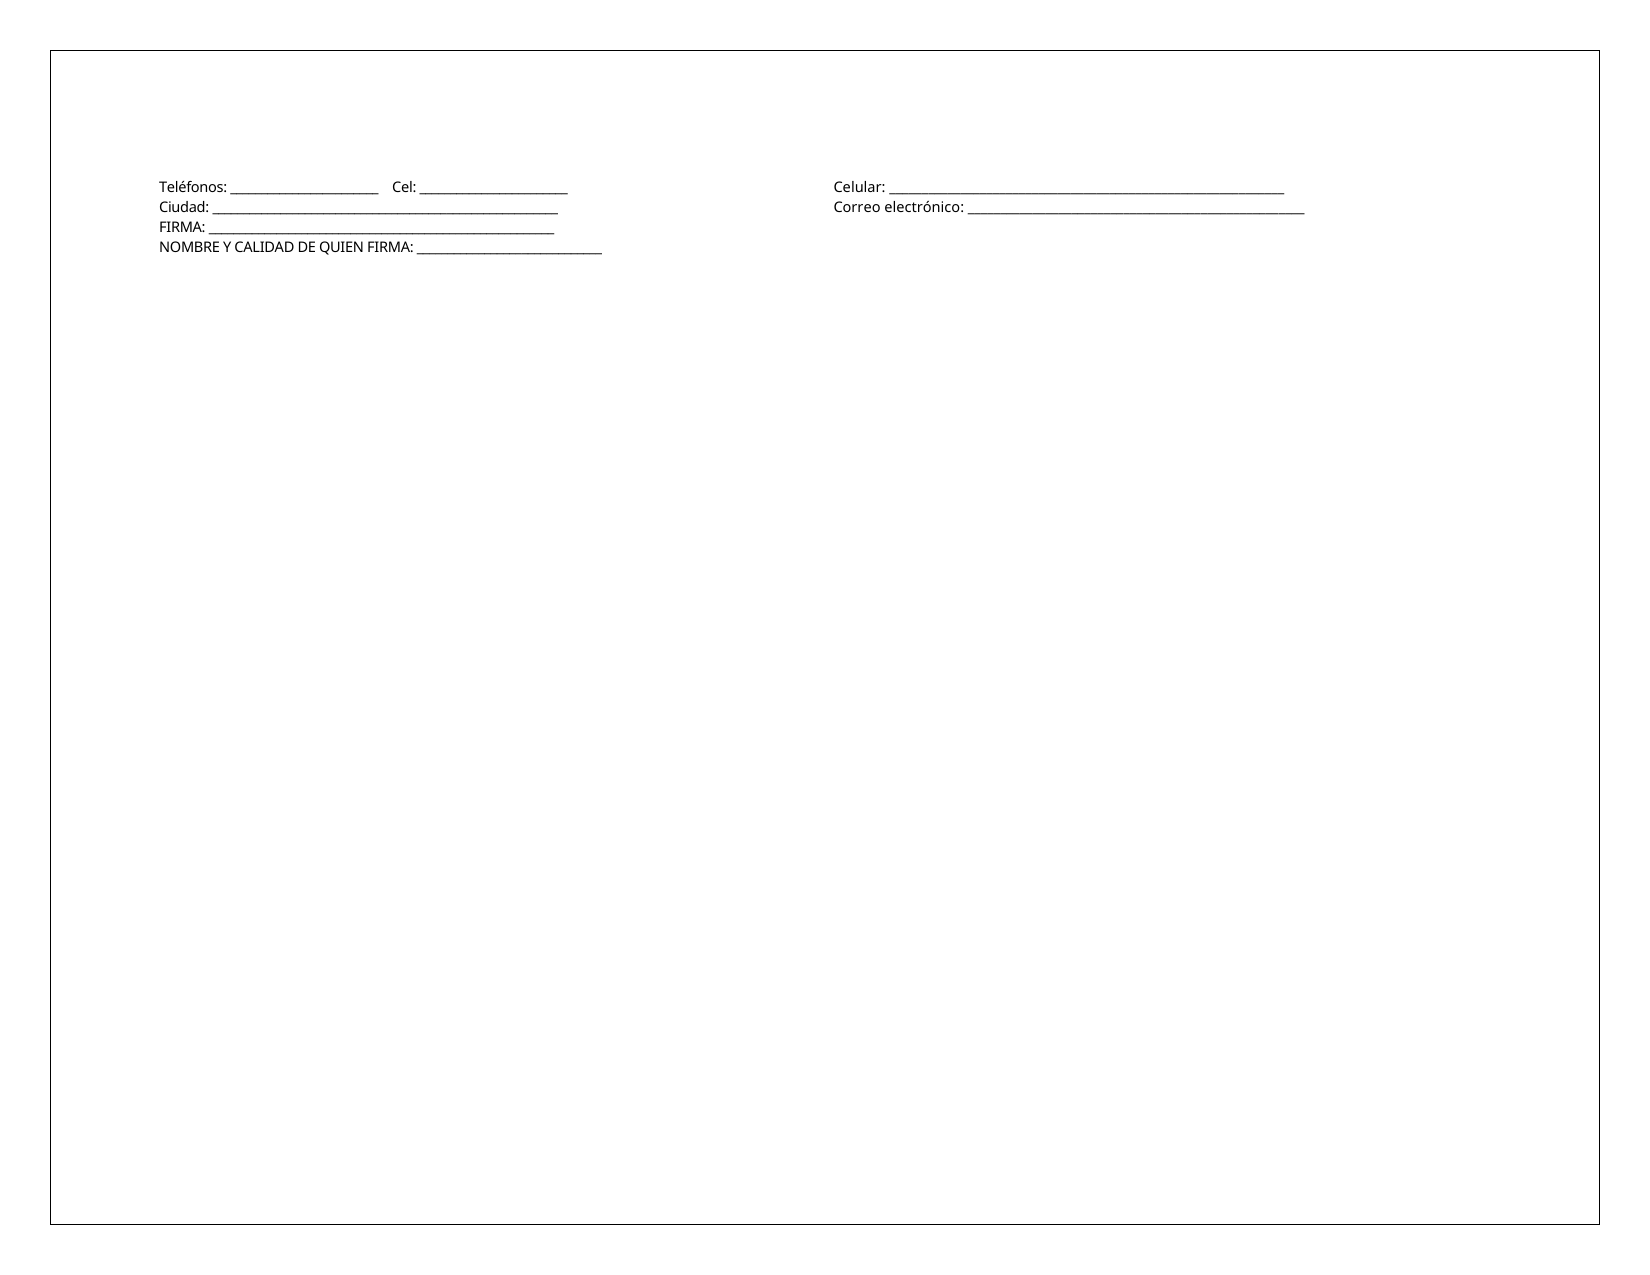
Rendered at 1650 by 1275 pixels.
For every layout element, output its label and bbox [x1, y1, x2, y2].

table_header [822, 177, 1497, 257]
table_header [148, 177, 822, 257]
